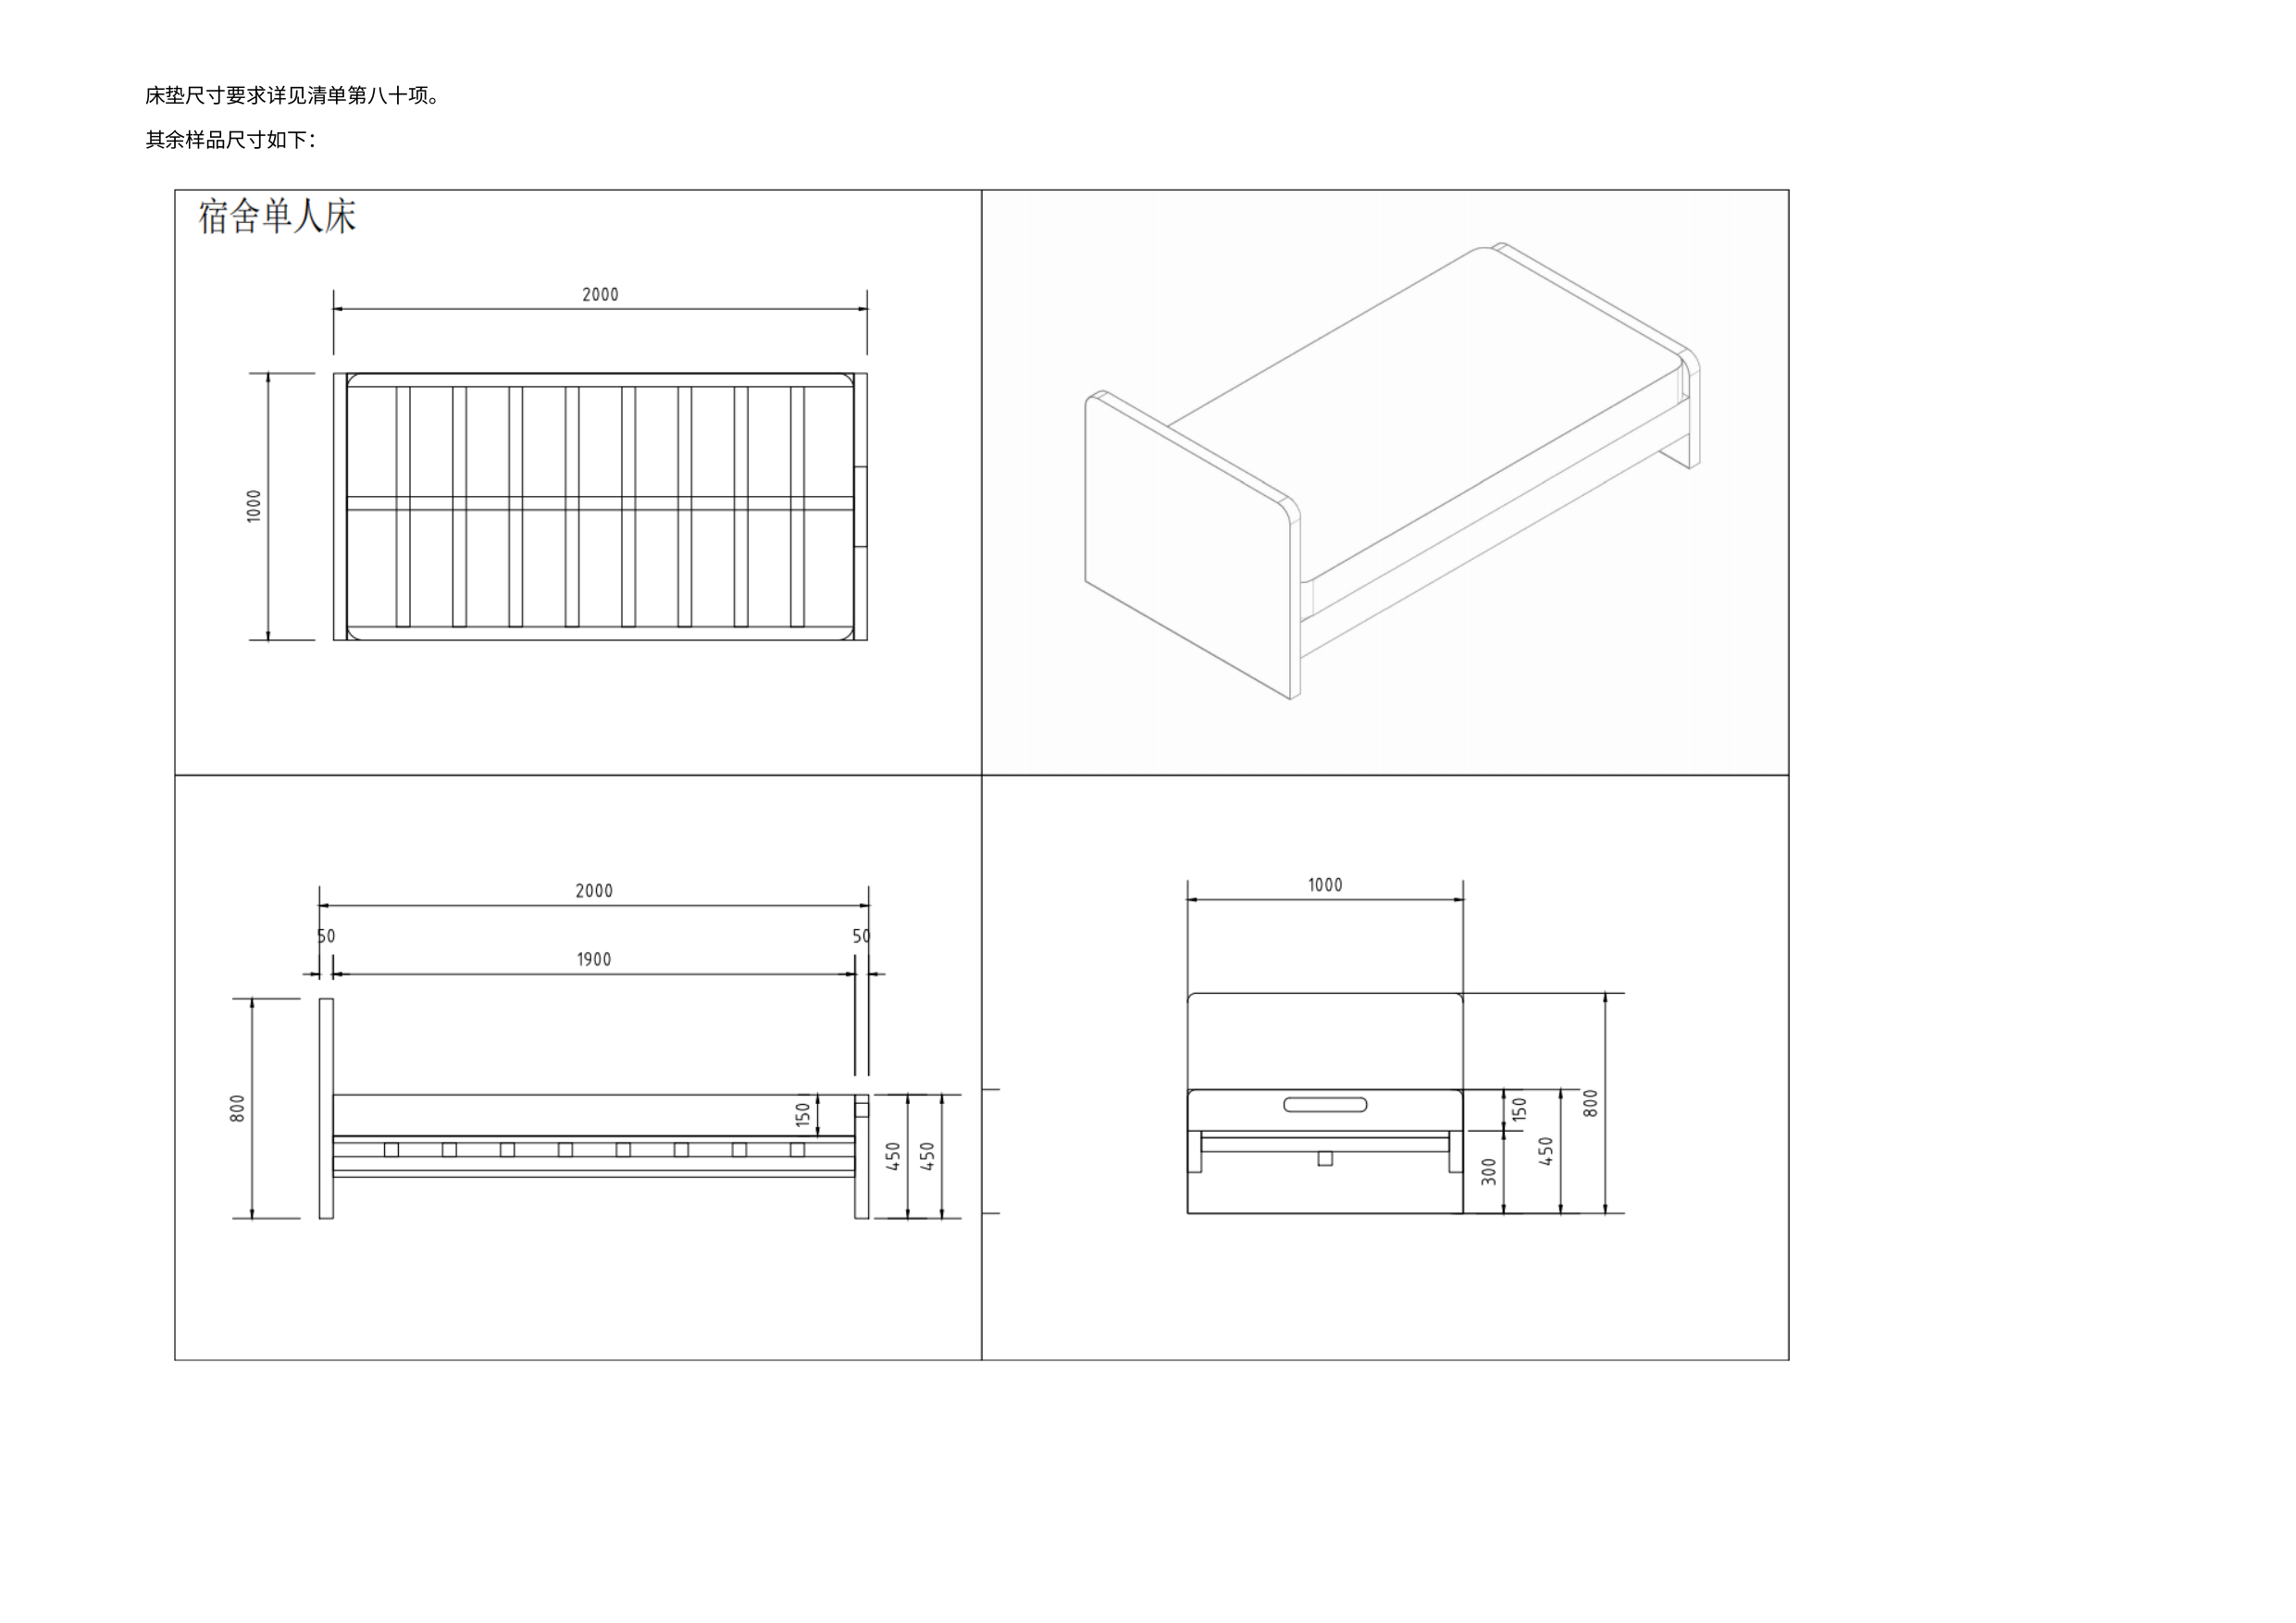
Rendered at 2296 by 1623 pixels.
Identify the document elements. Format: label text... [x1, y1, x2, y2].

text 床垫尺寸要求详见清单第八十项。 [145, 80, 1951, 109]
picture [144, 167, 1812, 1376]
text 其余样品尺寸如下： [145, 124, 1951, 154]
